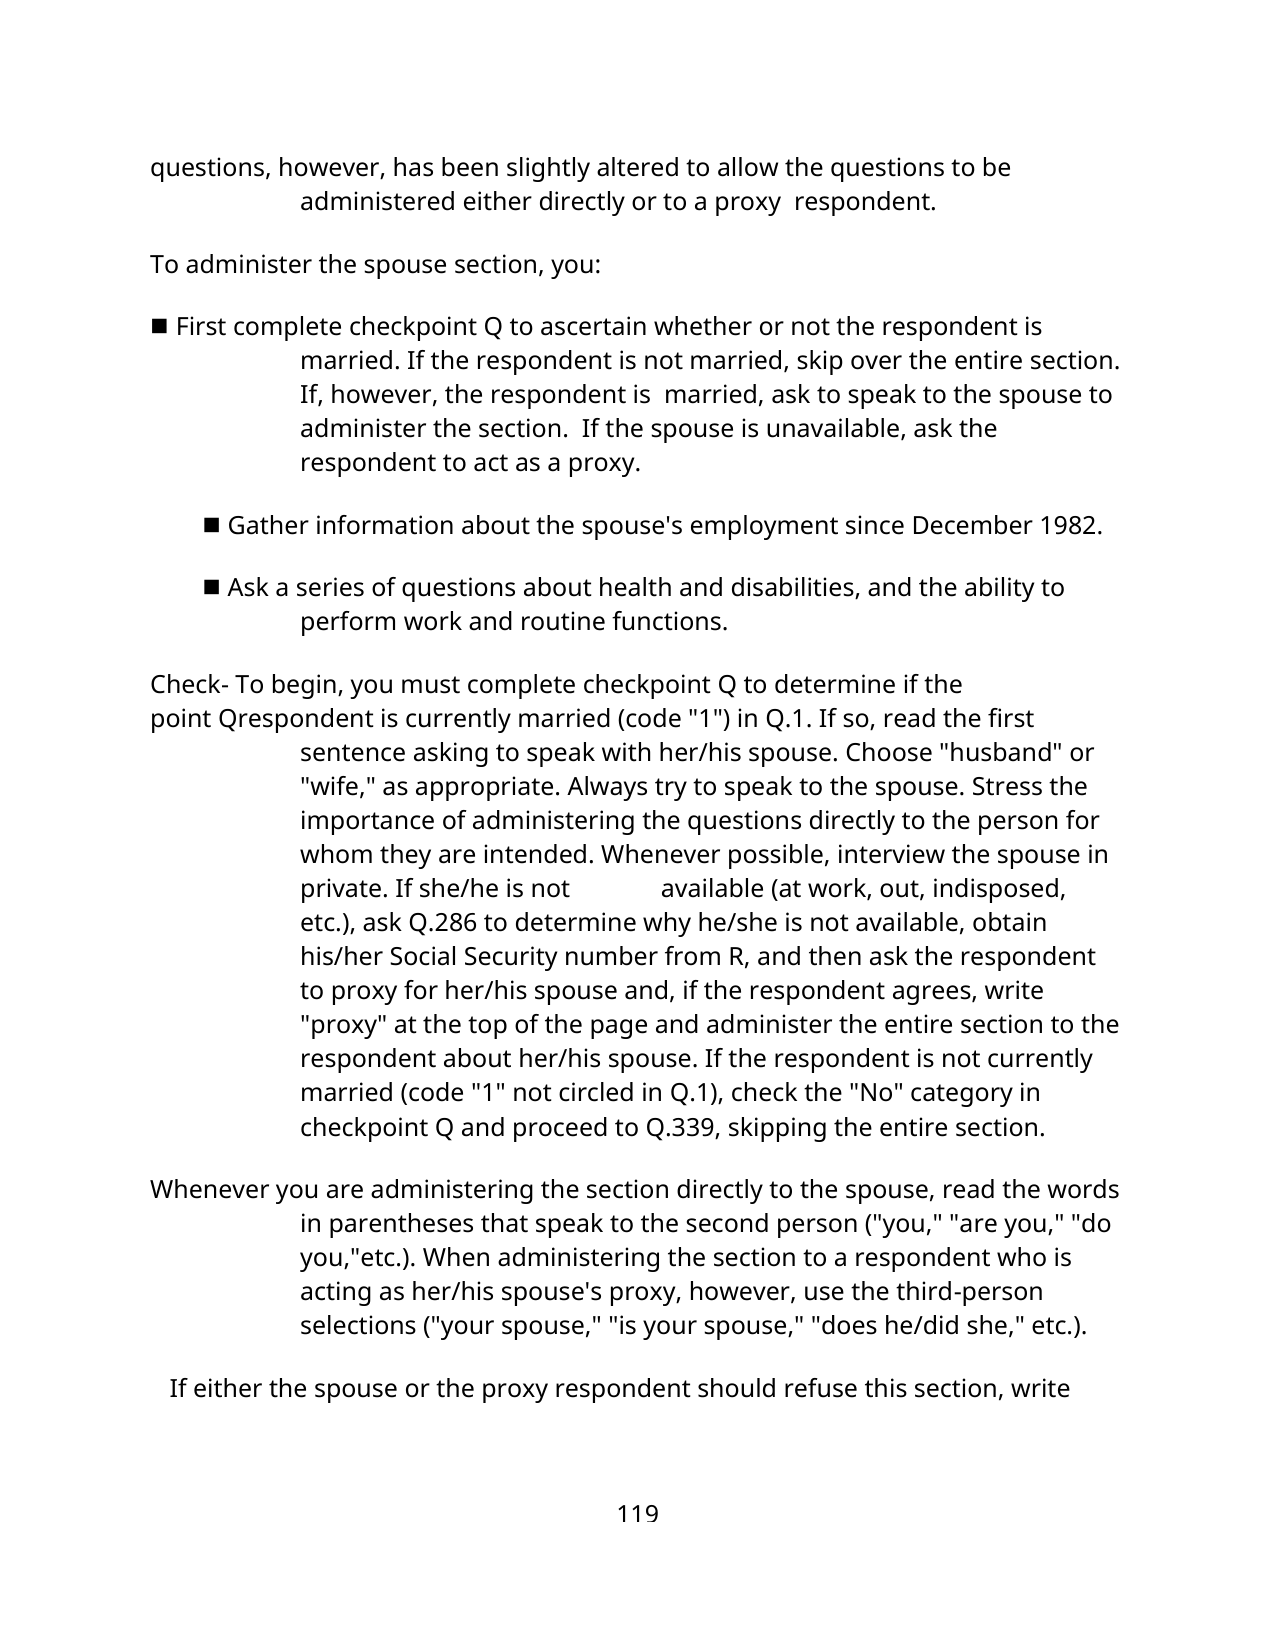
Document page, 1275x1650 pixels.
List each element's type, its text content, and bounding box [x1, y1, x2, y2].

text Check- To begin, you must complete checkpoint Q to determine if the [150, 666, 1125, 700]
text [150, 1370, 1125, 1404]
text questions, however, has been slightly altered to allow the questions to be administered either directly or to a proxy respondent. [150, 150, 1125, 218]
text point Qrespondent is currently married (code "1") in Q.1. If so, read the first sentence asking to speak with her/his spouse. Choose "husband" or "wife," as appropriate. Always try to speak to the spouse. Stress the importance of administering the questions directly to the person for whom they are intended. Whenever possible, interview the spouse in private. If she/he is not available (at work, out, indisposed, etc.), ask Q.286 to determine why he/she is not available, obtain his/her Social Security number from R, and then ask the respondent to proxy for her/his spouse and, if the respondent agrees, write "proxy" at the top of the page and administer the entire section to the respondent about her/his spouse. If the respondent is not currently married (code "1" not circled in Q.1), check the "No" category in checkpoint Q and proceed to Q.339, skipping the entire section. [150, 700, 1125, 1143]
text To administer the spouse section, you: [150, 246, 1125, 281]
text Gather information about the spouse's employment since December 1982. [150, 507, 1125, 542]
text Ask a series of questions about health and disabilities, and the ability to perform work and routine functions. [150, 570, 1125, 638]
text Whenever you are administering the section directly to the spouse, read the words in parentheses that speak to the second person ("you," "are you," "do you,"etc.). When administering the section to a respondent who is acting as her/his spouse's proxy, however, use the third-person selections ("your spouse," "is your spouse," "does he/did she," etc.). [150, 1172, 1125, 1342]
text First complete checkpoint Q to ascertain whether or not the respondent is married. If the respondent is not married, skip over the entire section. If, however, the respondent is married, ask to speak to the spouse to administer the section. If the spouse is unavailable, ask the respondent to act as a proxy. [150, 309, 1125, 479]
